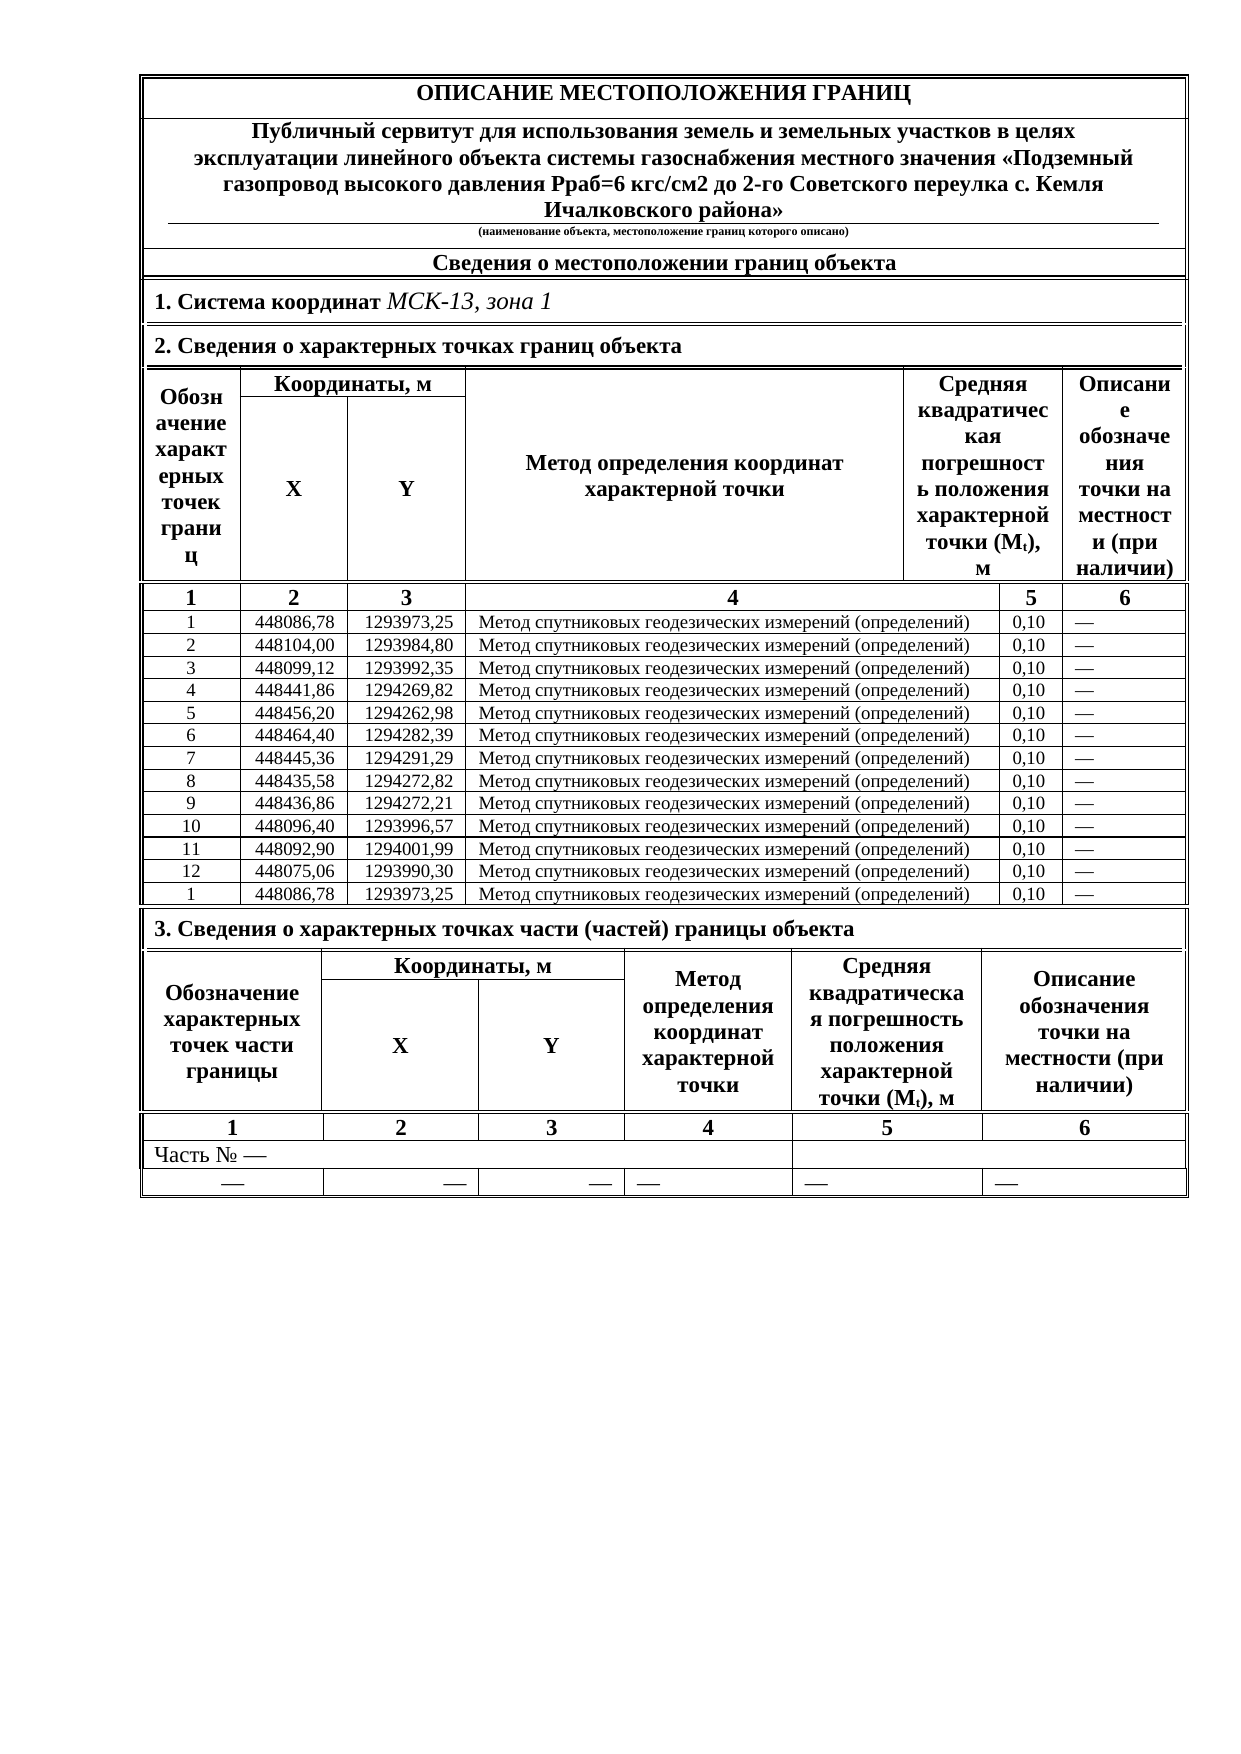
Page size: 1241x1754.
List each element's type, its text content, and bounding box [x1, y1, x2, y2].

table_header 1. Система координат МСК-13, зона 1 [144, 119, 1185, 248]
table_header 6 [983, 1114, 1185, 1140]
table_cell Метод спутниковых геодезических измерений (определений) [466, 747, 999, 768]
table_cell 448092,90 [241, 838, 347, 859]
table_cell Координаты, м [322, 952, 624, 978]
table_cell Метод спутниковых геодезических измерений (определений) [466, 679, 999, 701]
table_cell — [143, 1169, 323, 1195]
table_cell — [479, 1169, 624, 1195]
table_cell 9 [144, 792, 240, 814]
table_header 5 [1000, 584, 1062, 610]
table_cell 4 [144, 679, 240, 701]
table_cell 0,10 [1000, 883, 1062, 904]
table_header 3 [479, 1114, 624, 1140]
table_cell 448086,78 [241, 883, 347, 904]
table_header 2 [324, 1114, 478, 1140]
table_cell 0,10 [1000, 747, 1062, 768]
table_cell 1293992,35 [348, 657, 465, 678]
table_cell 2. Сведения о характерных точках границ объекта [142, 321, 1187, 365]
table_cell 448441,86 [241, 679, 347, 701]
table_cell — [1063, 815, 1185, 836]
table_header 6 [1063, 584, 1185, 610]
table_cell 448086,78 [241, 611, 347, 633]
table_cell — [1063, 611, 1185, 633]
table_cell [793, 1141, 1185, 1168]
table_cell 1293984,80 [348, 634, 465, 656]
table_cell 1294262,98 [348, 702, 465, 723]
table_cell Метод спутниковых геодезических измерений (определений) [466, 702, 999, 723]
table_cell 0,10 [1000, 770, 1062, 791]
table_cell — [625, 1169, 792, 1195]
table_cell 1293973,25 [348, 611, 465, 633]
table_cell 2 [144, 634, 240, 656]
table_cell — [1063, 657, 1185, 678]
table_cell 1294001,99 [348, 838, 465, 859]
table_cell — [1063, 724, 1185, 746]
table_cell 448464,40 [241, 724, 347, 746]
table_cell 448096,40 [241, 815, 347, 836]
table_cell 7 [144, 747, 240, 768]
table_header 1. Система координат МСК-13, зона 1 [144, 249, 1185, 275]
table_cell 448104,00 [241, 634, 347, 656]
table_cell 448435,58 [241, 770, 347, 791]
table_cell — [324, 1169, 478, 1195]
table_cell Обозначение характерных точек части границы [142, 948, 321, 1110]
table_cell 448099,12 [241, 657, 347, 678]
table_cell 0,10 [1000, 702, 1062, 723]
table_cell 1294272,21 [348, 792, 465, 814]
table_cell — [983, 1169, 1186, 1195]
table_cell — [1063, 792, 1185, 814]
table_header 1 [144, 1114, 323, 1140]
table_cell Обозначение характерных точек границ [142, 365, 240, 580]
table_cell Х [322, 980, 478, 1110]
table_cell Y [348, 397, 465, 580]
table_cell Метод спутниковых геодезических измерений (определений) [466, 634, 999, 656]
table_cell 0,10 [1000, 815, 1062, 836]
table_cell Метод спутниковых геодезических измерений (определений) [466, 815, 999, 836]
table_header 1 [144, 584, 240, 610]
table_cell — [1063, 702, 1185, 723]
table_cell 10 [144, 815, 240, 836]
table_cell 448075,06 [241, 860, 347, 882]
table_cell Метод спутниковых геодезических измерений (определений) [466, 860, 999, 882]
table_cell — [1063, 860, 1185, 882]
table_cell 0,10 [1000, 657, 1062, 678]
table_header 4 [466, 584, 999, 610]
table_cell — [1063, 634, 1185, 656]
table_cell 1293996,57 [348, 815, 465, 836]
table_header 5 [793, 1114, 982, 1140]
table_cell 0,10 [1000, 724, 1062, 746]
table_cell Метод спутниковых геодезических измерений (определений) [466, 611, 999, 633]
table_cell Средняя квадратическая погрешность положения характерной точки (Мt), м [904, 370, 1062, 580]
table_cell Метод определения координат характерной точки [625, 952, 791, 1110]
table_cell Метод спутниковых геодезических измерений (определений) [466, 770, 999, 791]
table_cell 1294282,39 [348, 724, 465, 746]
table_cell Описание обозначения точки на местности (при наличии) [1063, 365, 1187, 580]
table_header 4 [625, 1114, 792, 1140]
table_cell 0,10 [1000, 792, 1062, 814]
table_cell — [1063, 883, 1185, 904]
table_cell Описание обозначения точки на местности (при наличии) [982, 948, 1187, 1110]
table_header 2 [241, 584, 347, 610]
table_cell 1293973,25 [348, 883, 465, 904]
table_cell Метод спутниковых геодезических измерений (определений) [466, 838, 999, 859]
table_cell Y [479, 980, 624, 1110]
table_cell 11 [144, 838, 240, 859]
table_cell 5 [144, 702, 240, 723]
table_header 3. Сведения о характерных точках части (частей) границы объекта [144, 909, 1185, 947]
table_cell 1293990,30 [348, 860, 465, 882]
table_header 3 [348, 584, 465, 610]
table_cell Часть № — [144, 1141, 792, 1168]
table_cell 1294269,82 [348, 679, 465, 701]
table_cell Метод спутниковых геодезических измерений (определений) [466, 724, 999, 746]
table_cell 0,10 [1000, 634, 1062, 656]
table_cell Х [241, 397, 347, 580]
table_cell 0,10 [1000, 860, 1062, 882]
table_cell — [793, 1169, 982, 1195]
table_cell — [1063, 838, 1185, 859]
table_cell — [1063, 770, 1185, 791]
table_cell Метод спутниковых геодезических измерений (определений) [466, 657, 999, 678]
table_cell Метод спутниковых геодезических измерений (определений) [466, 792, 999, 814]
table_cell 6 [144, 724, 240, 746]
table_cell 8 [144, 770, 240, 791]
table_cell 1294291,29 [348, 747, 465, 768]
table_cell 12 [144, 860, 240, 882]
table_cell 0,10 [1000, 611, 1062, 633]
table_cell Метод спутниковых геодезических измерений (определений) [466, 883, 999, 904]
table_cell 1 [144, 611, 240, 633]
table_cell 448445,36 [241, 747, 347, 768]
table_cell — [1063, 679, 1185, 701]
table_cell 0,10 [1000, 679, 1062, 701]
table_cell 1 [144, 883, 240, 904]
table_cell 0,10 [1000, 838, 1062, 859]
table_cell 3 [144, 657, 240, 678]
table_header 1. Система координат МСК-13, зона 1 [144, 280, 1185, 321]
table_cell Метод определения координат характерной точки [466, 370, 903, 580]
table_cell Координаты, м [241, 370, 465, 396]
table_cell Средняя квадратическая погрешность положения характерной точки (Мt), м [792, 952, 981, 1110]
table_cell 1294272,82 [348, 770, 465, 791]
table_cell 448456,20 [241, 702, 347, 723]
table_cell 448436,86 [241, 792, 347, 814]
table_cell — [1063, 747, 1185, 768]
